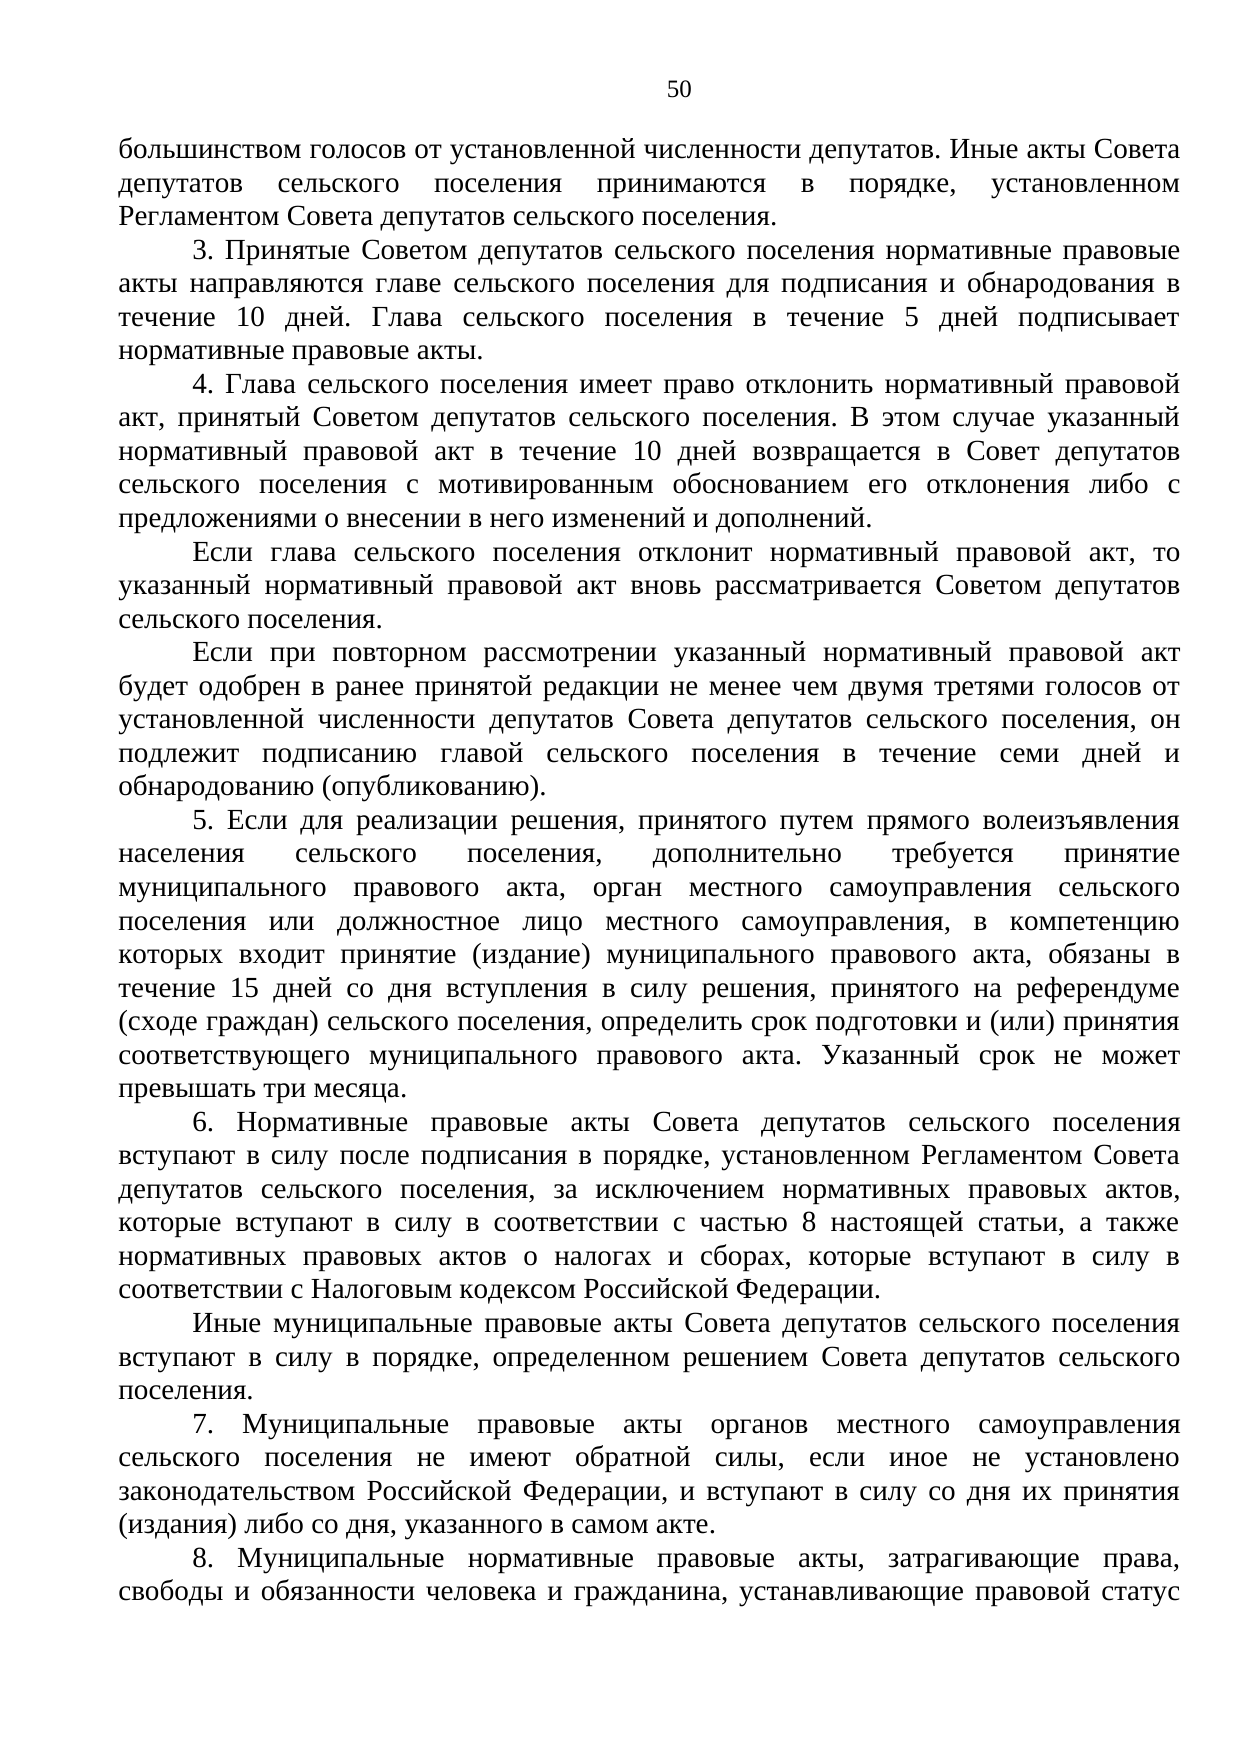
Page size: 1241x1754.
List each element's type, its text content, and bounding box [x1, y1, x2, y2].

text Иные муниципальные правовые акты Совета депутатов сельского поселения вступают в силу в порядке, определенном решением Совета депутатов сельского поселения. [118, 1305, 1181, 1406]
text 3. Принятые Советом депутатов сельского поселения нормативные правовые акты направляются главе сельского поселения для подписания и обнародования в течение 10 дней. Глава сельского поселения в течение 5 дней подписывает нормативные правовые акты. [118, 232, 1181, 366]
text 5. Если для реализации решения, принятого путем прямого волеизъявления населения сельского поселения, дополнительно требуется принятие муниципального правового акта, орган местного самоуправления сельского поселения или должностное лицо местного самоуправления, в компетенцию которых входит принятие (издание) муниципального правового акта, обязаны в течение 15 дней со дня вступления в силу решения, принятого на референдуме (сходе граждан) сельского поселения, определить срок подготовки и (или) принятия соответствующего муниципального правового акта. Указанный срок не может превышать три месяца. [118, 802, 1181, 1104]
text 6. Нормативные правовые акты Совета депутатов сельского поселения вступают в силу после подписания в порядке, установленном Регламентом Совета депутатов сельского поселения, за исключением нормативных правовых актов, которые вступают в силу в соответствии с частью 8 настоящей статьи, а также нормативных правовых актов о налогах и сборах, которые вступают в силу в соответствии с Налоговым кодексом Российской Федерации. [118, 1104, 1181, 1305]
text Если при повторном рассмотрении указанный нормативный правовой акт будет одобрен в ранее принятой редакции не менее чем двумя третями голосов от установленной численности депутатов Совета депутатов сельского поселения, он подлежит подписанию главой сельского поселения в течение семи дней и обнародованию (опубликованию). [118, 634, 1181, 802]
text Если глава сельского поселения отклонит нормативный правовой акт, то указанный нормативный правовой акт вновь рассматривается Советом депутатов сельского поселения. [118, 534, 1181, 634]
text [118, 131, 1181, 232]
text 7. Муниципальные правовые акты органов местного самоуправления сельского поселения не имеют обратной силы, если иное не установлено законодательством Российской Федерации, и вступают в силу со дня их принятия (издания) либо со дня, указанного в самом акте. [118, 1406, 1181, 1540]
text 4. Глава сельского поселения имеет право отклонить нормативный правовой акт, принятый Советом депутатов сельского поселения. В этом случае указанный нормативный правовой акт в течение 10 дней возвращается в Совет депутатов сельского поселения с мотивированным обоснованием его отклонения либо с предложениями о внесении в него изменений и дополнений. [118, 366, 1181, 534]
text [118, 1540, 1181, 1607]
